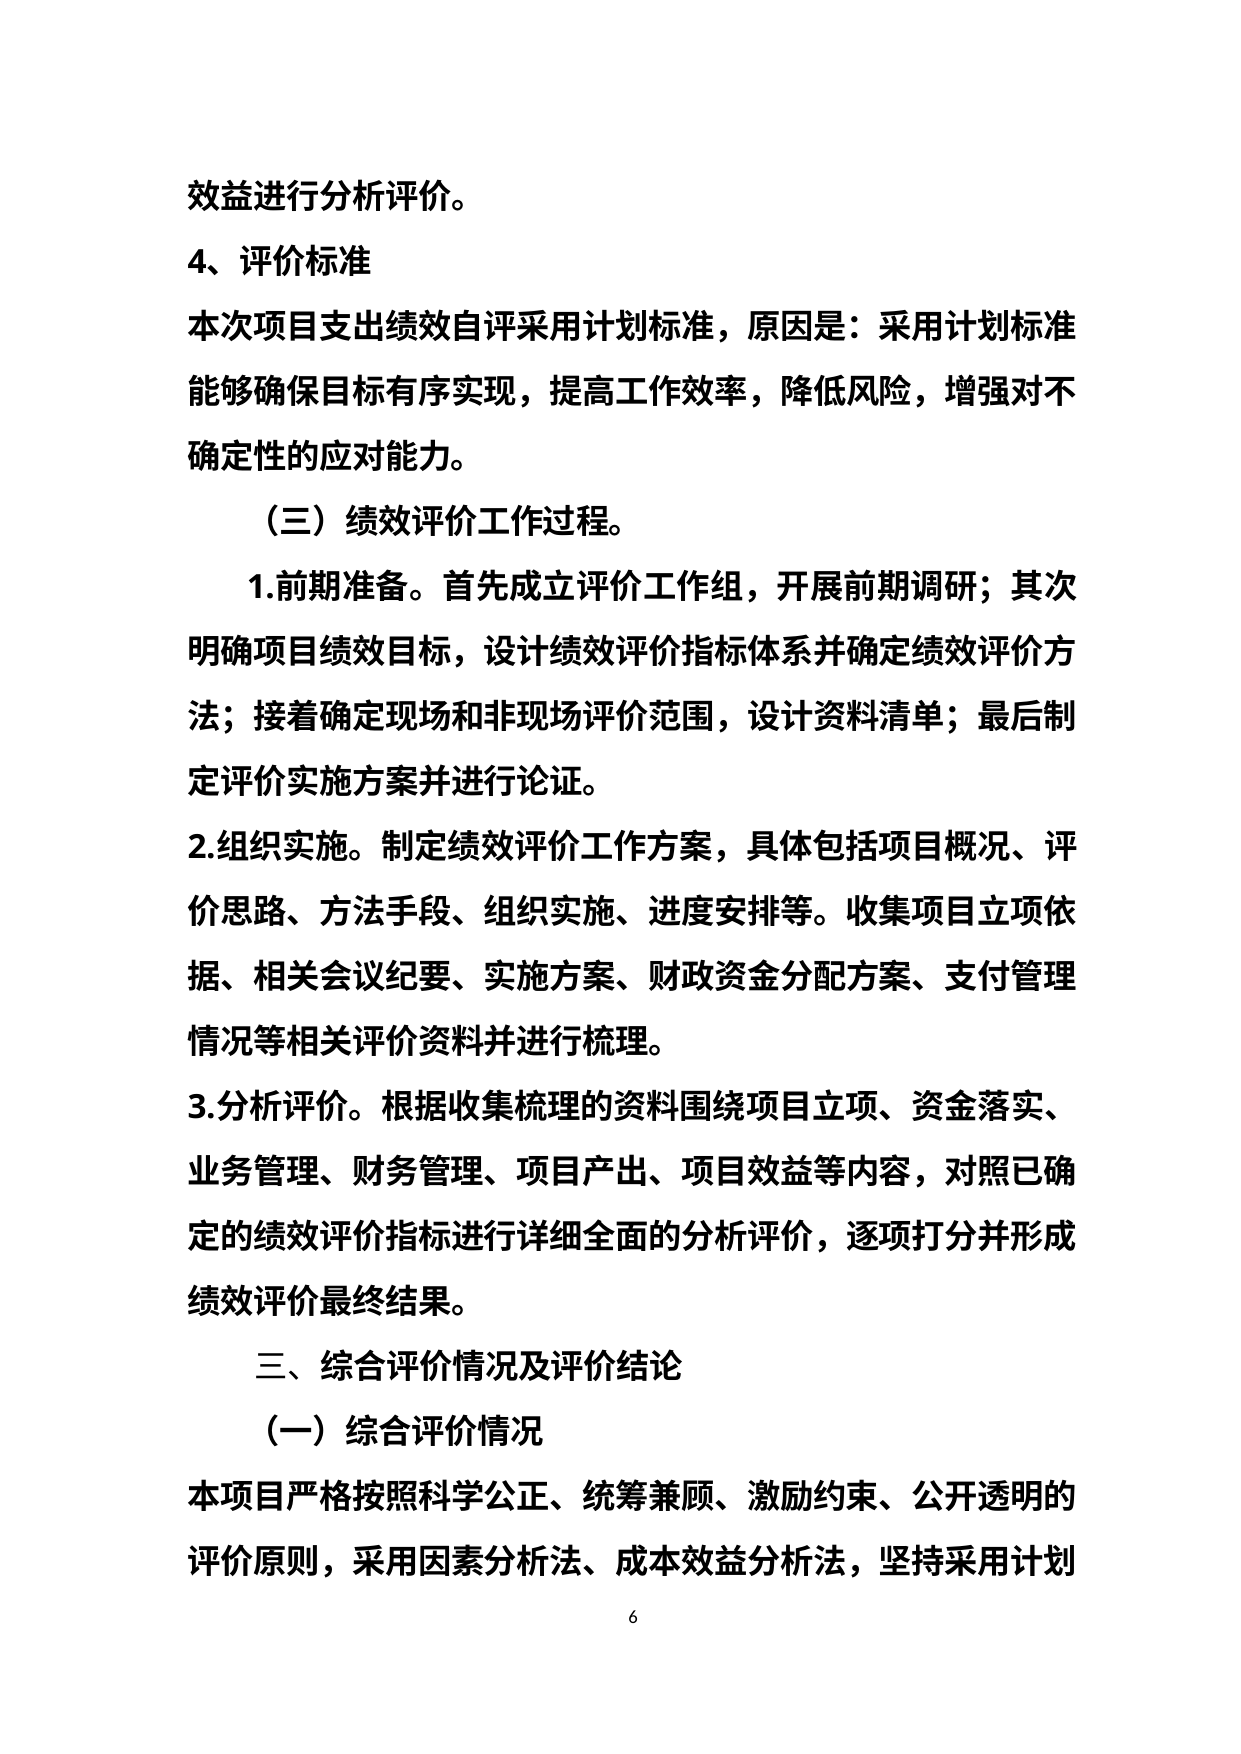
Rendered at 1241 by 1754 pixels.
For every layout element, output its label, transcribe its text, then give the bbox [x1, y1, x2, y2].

text 1.前期准备。首先成立评价工作组，开展前期调研；其次明确项目绩效目标，设计绩效评价指标体系并确定绩效评价方法；接着确定现场和非现场评价范围，设计资料清单；最后制定评价实施方案并进行论证。 2.组织实施。制定绩效评价工作方案，具体包括项目概况、评价思路、方法手段、组织实施、进度安排等。收集项目立项依据、相关会议纪要、实施方案、财政资金分配方案、支付管理情况等相关评价资料并进行梳理。 3.分析评价。根据收集梳理的资料围绕项目立项、资金落实、业务管理、财务管理、项目产出、项目效益等内容，对照已确定的绩效评价指标进行详细全面的分析评价，逐项打分并形成绩效评价最终结果。 [187, 552, 1078, 1332]
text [187, 1397, 1078, 1592]
text 三、综合评价情况及评价结论 [187, 1332, 1078, 1397]
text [187, 162, 1078, 487]
text （三）绩效评价工作过程。 [187, 487, 1078, 552]
